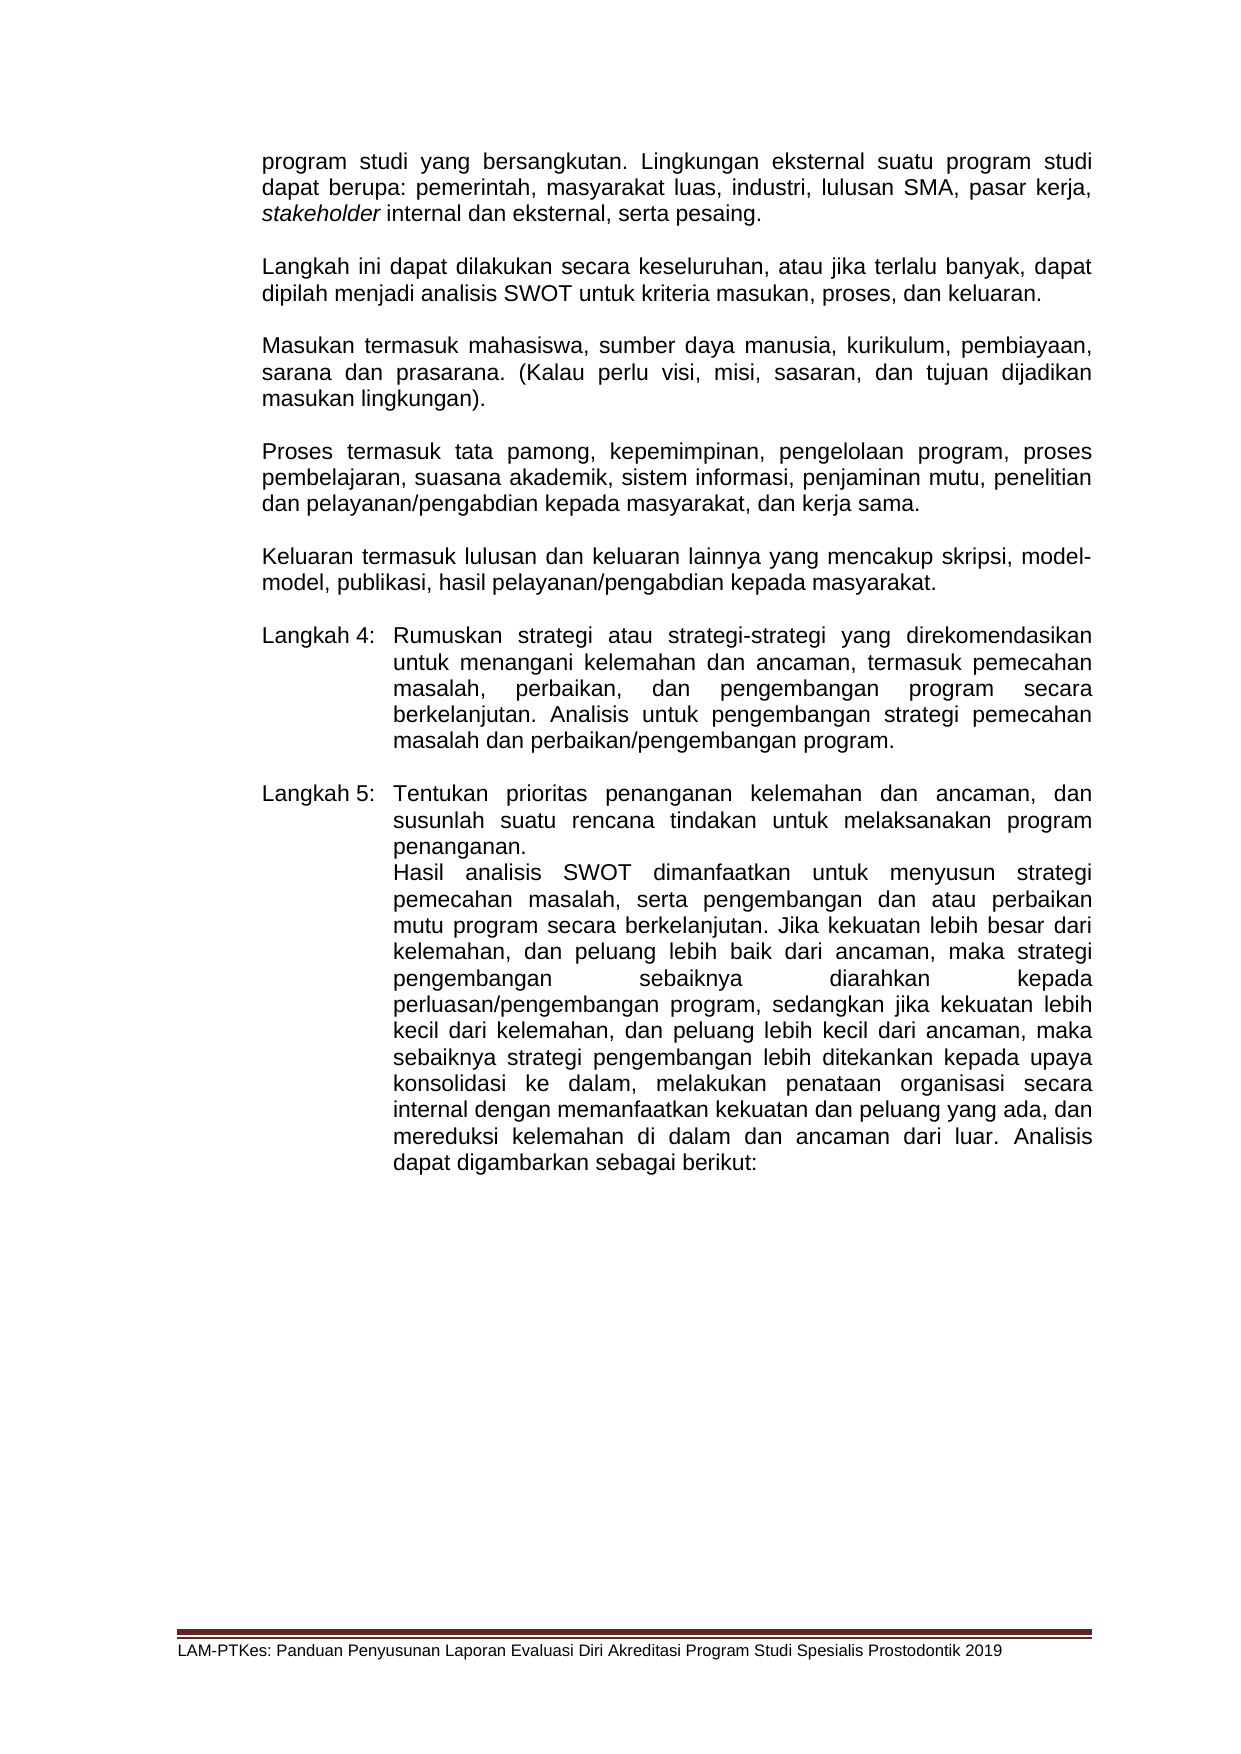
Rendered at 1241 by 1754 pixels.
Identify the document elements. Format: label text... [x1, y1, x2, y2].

text Langkah 4: Rumuskan strategi atau strategi-strategi yang direkomendasikan untuk menangani kelemahan dan ancaman, termasuk pemecahan masalah, perbaikan, dan pengembangan program secara berkelanjutan. Analisis untuk pengembangan strategi pemecahan masalah dan perbaikan/pengembangan program. [262, 622, 1092, 754]
text Proses termasuk tata pamong, kepemimpinan, pengelolaan program, proses pembelajaran, suasana akademik, sistem informasi, penjaminan mutu, penelitian dan pelayanan/pengabdian kepada masyarakat, dan kerja sama. [262, 438, 1092, 517]
text Langkah 5: Tentukan prioritas penanganan kelemahan dan ancaman, dan susunlah suatu rencana tindakan untuk melaksanakan program penanganan. [262, 780, 1092, 859]
text Langkah ini dapat dilakukan secara keseluruhan, atau jika terlalu banyak, dapat dipilah menjadi analisis SWOT untuk kriteria masukan, proses, dan keluaran. [262, 253, 1092, 306]
text Keluaran termasuk lulusan dan keluaran lainnya yang mencakup skripsi, model-model, publikasi, hasil pelayanan/pengabdian kepada masyarakat. [262, 543, 1092, 596]
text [262, 148, 1092, 227]
text Masukan termasuk mahasiswa, sumber daya manusia, kurikulum, pembiayaan, sarana dan prasarana. (Kalau perlu visi, misi, sasaran, dan tujuan dijadikan masukan lingkungan). [262, 332, 1092, 411]
text Hasil analisis SWOT dimanfaatkan untuk menyusun strategi pemecahan masalah, serta pengembangan dan atau perbaikan mutu program secara berkelanjutan. Jika kekuatan lebih besar dari kelemahan, dan peluang lebih baik dari ancaman, maka strategi pengembangan sebaiknya diarahkan kepada perluasan/pengembangan program, sedangkan jika kekuatan lebih kecil dari kelemahan, dan peluang lebih kecil dari ancaman, maka sebaiknya strategi pengembangan lebih ditekankan kepada upaya konsolidasi ke dalam, melakukan penataan organisasi secara internal dengan memanfaatkan kekuatan dan peluang yang ada, dan mereduksi kelemahan di dalam dan ancaman dari luar. Analisis dapat digambarkan sebagai berikut: [393, 859, 1092, 1176]
